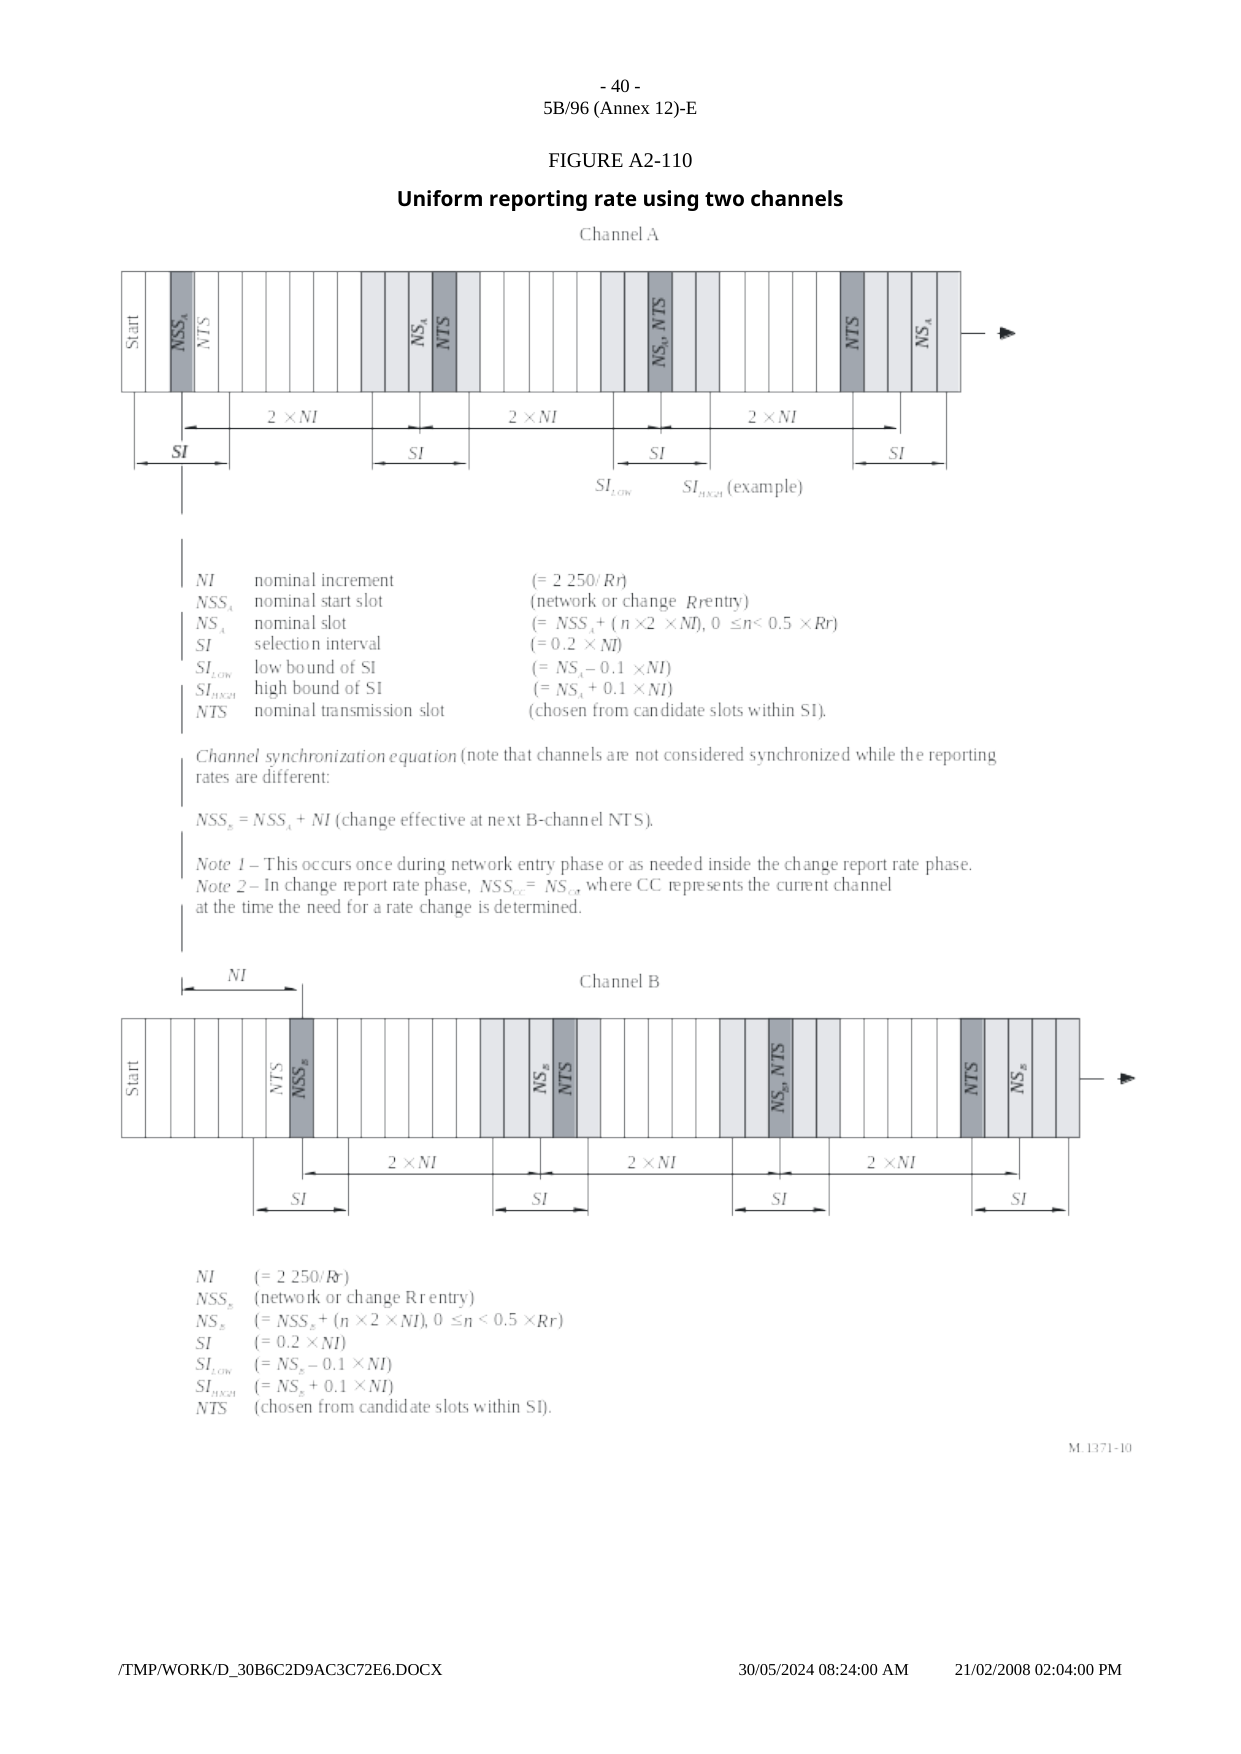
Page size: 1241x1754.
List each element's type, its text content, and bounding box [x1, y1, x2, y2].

text figure 1 [118, 148, 1122, 172]
text Uniform reporting rate using two channels [118, 184, 1122, 213]
